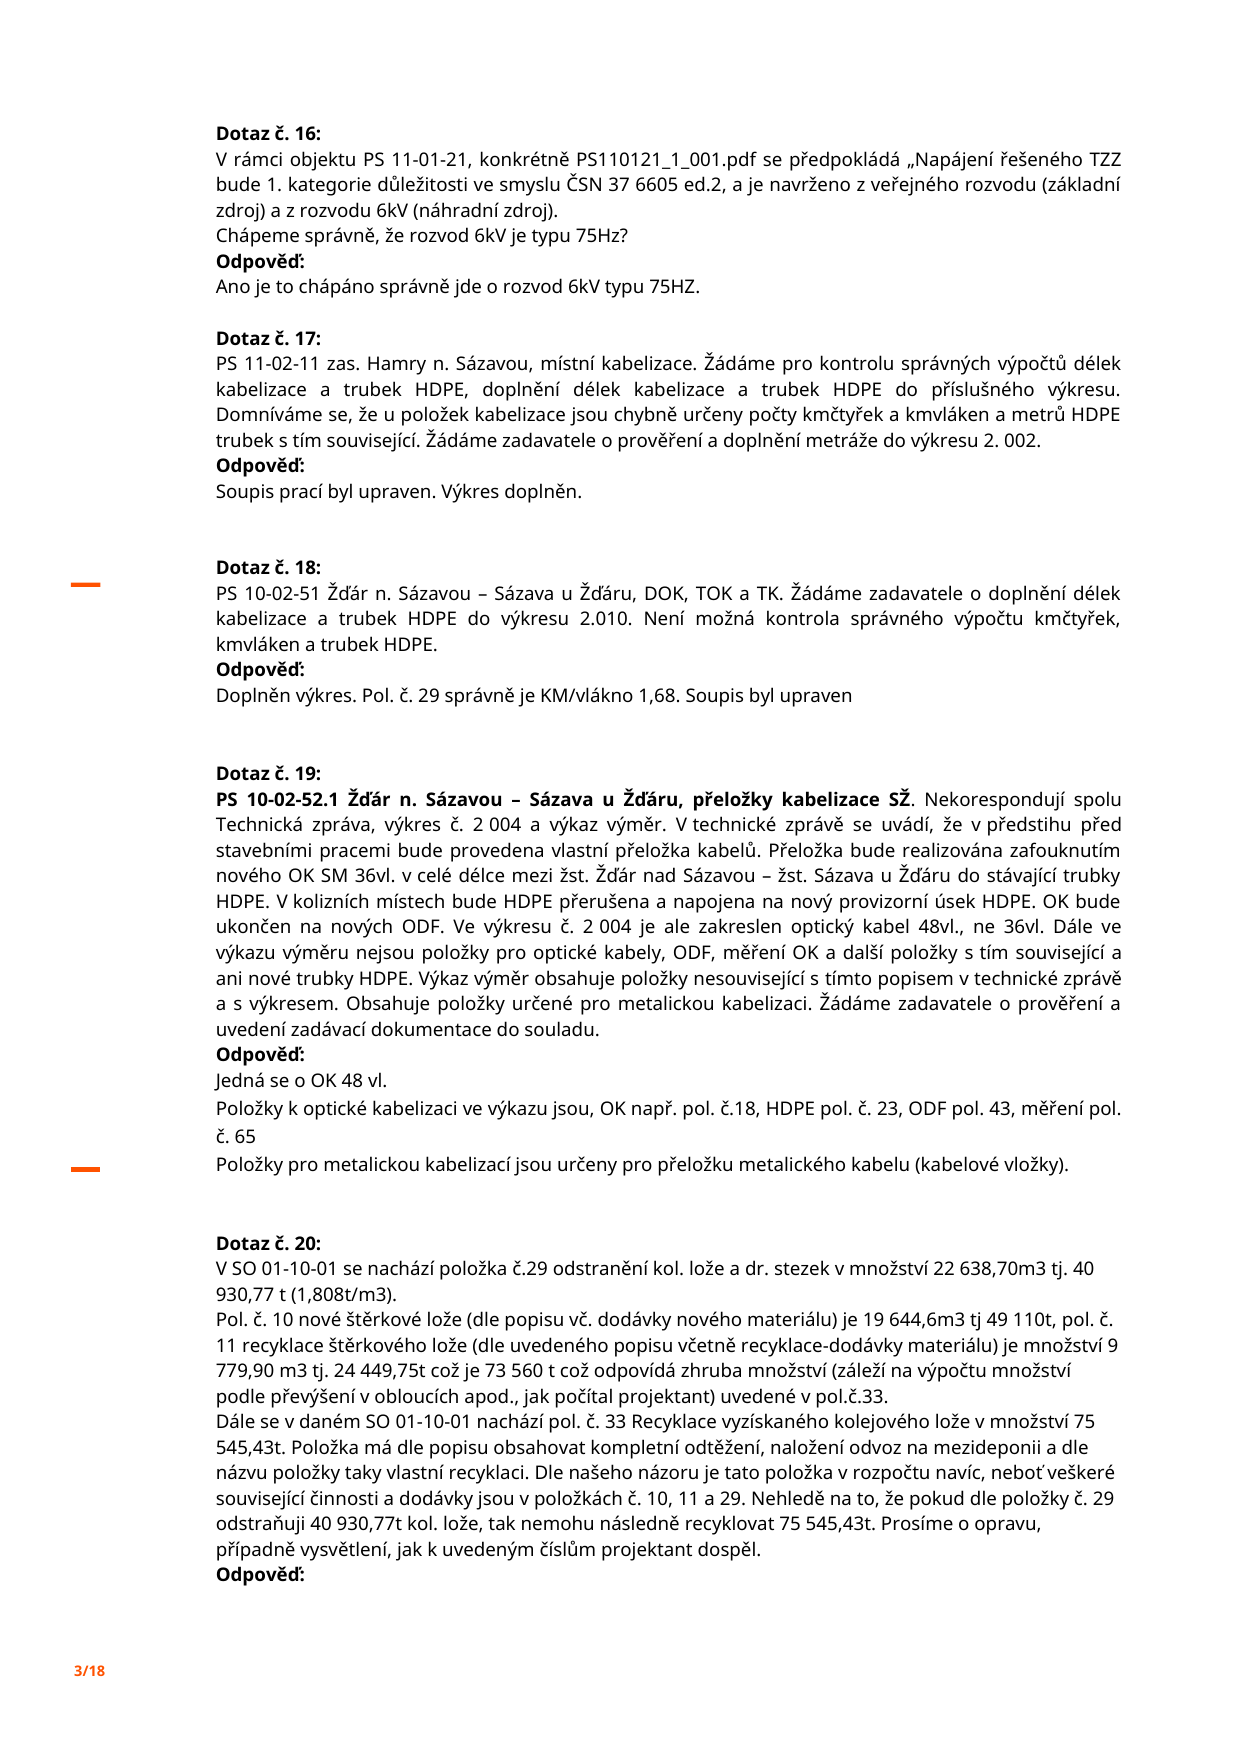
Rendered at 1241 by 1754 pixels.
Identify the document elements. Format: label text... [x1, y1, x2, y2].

text Doplněn výkres. Pol. č. 29 správně je KM/vlákno 1,68. Soupis byl upraven [216, 682, 1122, 708]
text Jedná se o OK 48 vl. [216, 1067, 1122, 1092]
text V SO 01-10-01 se nachází položka č.29 odstranění kol. lože a dr. stezek v množství 22 638,70m3 tj. 40 930,77 t (1,808t/m3). [216, 1256, 1122, 1307]
text Dotaz č. 17: [216, 325, 1122, 350]
text Odpověď: [216, 452, 1122, 478]
text Dotaz č. 16: [216, 121, 1122, 146]
text V rámci objektu PS 11-01-21, konkrétně PS110121_1_001.pdf se předpokládá „Napájení řešeného TZZ bude 1. kategorie důležitosti ve smyslu ČSN 37 6605 ed.2, a je navrženo z veřejného rozvodu (základní zdroj) a z rozvodu 6kV (náhradní zdroj). [216, 146, 1122, 223]
text Odpověď: [216, 248, 1122, 274]
text PS 11-02-11 zas. Hamry n. Sázavou, místní kabelizace. Žádáme pro kontrolu správných výpočtů délek kabelizace a trubek HDPE, doplnění délek kabelizace a trubek HDPE do příslušného výkresu. Domníváme se, že u položek kabelizace jsou chybně určeny počty kmčtyřek a kmvláken a metrů HDPE trubek s tím související. Žádáme zadavatele o prověření a doplnění metráže do výkresu 2. 002. [216, 350, 1122, 452]
text Soupis prací byl upraven. Výkres doplněn. [216, 478, 1122, 503]
text Chápeme správně, že rozvod 6kV je typu 75Hz? [216, 223, 1122, 248]
text PS 10-02-52.1 Žďár n. Sázavou – Sázava u Žďáru, přeložky kabelizace SŽ. Nekorespondují spolu Technická zpráva, výkres č. 2 004 a výkaz výměr. V technické zprávě se uvádí, že v předstihu před stavebními pracemi bude provedena vlastní přeložka kabelů. Přeložka bude realizována zafouknutím nového OK SM 36vl. v celé délce mezi žst. Žďár nad Sázavou – žst. Sázava u Žďáru do stávající trubky HDPE. V kolizních místech bude HDPE přerušena a napojena na nový provizorní úsek HDPE. OK bude ukončen na nových ODF. Ve výkresu č. 2 004 je ale zakreslen optický kabel 48vl., ne 36vl. Dále ve výkazu výměru nejsou položky pro optické kabely, ODF, měření OK a další položky s tím související a ani nové trubky HDPE. Výkaz výměr obsahuje položky nesouvisející s tímto popisem v technické zprávě a s výkresem. Obsahuje položky určené pro metalickou kabelizaci. Žádáme zadavatele o prověření a uvedení zadávací dokumentace do souladu. [216, 786, 1122, 1041]
text Pol. č. 10 nové štěrkové lože (dle popisu vč. dodávky nového materiálu) je 19 644,6m3 tj 49 110t, pol. č. 11 recyklace štěrkového lože (dle uvedeného popisu včetně recyklace-dodávky materiálu) je množství 9 779,90 m3 tj. 24 449,75t což je 73 560 t což odpovídá zhruba množství (záleží na výpočtu množství podle převýšení v obloucích apod., jak počítal projektant) uvedené v pol.č.33. [216, 1307, 1122, 1409]
text Položky pro metalickou kabelizací jsou určeny pro přeložku metalického kabelu (kabelové vložky). [216, 1151, 1122, 1176]
text Položky k optické kabelizaci ve výkazu jsou, OK např. pol. č.18, HDPE pol. č. 23, ODF pol. 43, měření pol. č. 65 [216, 1095, 1122, 1148]
text PS 10-02-51 Žďár n. Sázavou – Sázava u Žďáru, DOK, TOK a TK. Žádáme zadavatele o doplnění délek kabelizace a trubek HDPE do výkresu 2.010. Není možná kontrola správného výpočtu kmčtyřek, kmvláken a trubek HDPE. [216, 580, 1122, 657]
text Dotaz č. 20: [216, 1230, 1122, 1256]
text Dotaz č. 19: [216, 761, 1122, 786]
text Dotaz č. 18: [216, 554, 1122, 580]
text Ano je to chápáno správně jde o rozvod 6kV typu 75HZ. [216, 274, 1122, 299]
text Dále se v daném SO 01-10-01 nachází pol. č. 33 Recyklace vyzískaného kolejového lože v množství 75 545,43t. Položka má dle popisu obsahovat kompletní odtěžení, naložení odvoz na mezideponii a dle názvu položky taky vlastní recyklaci. Dle našeho názoru je tato položka v rozpočtu navíc, neboť veškeré související činnosti a dodávky jsou v položkách č. 10, 11 a 29. Nehledě na to, že pokud dle položky č. 29 odstraňuji 40 930,77t kol. lože, tak nemohu následně recyklovat 75 545,43t. Prosíme o opravu, případně vysvětlení, jak k uvedeným číslům projektant dospěl. [216, 1409, 1122, 1562]
text Odpověď: [216, 657, 1122, 682]
text Odpověď: [216, 1041, 1122, 1067]
text Odpověď: [216, 1562, 1122, 1587]
